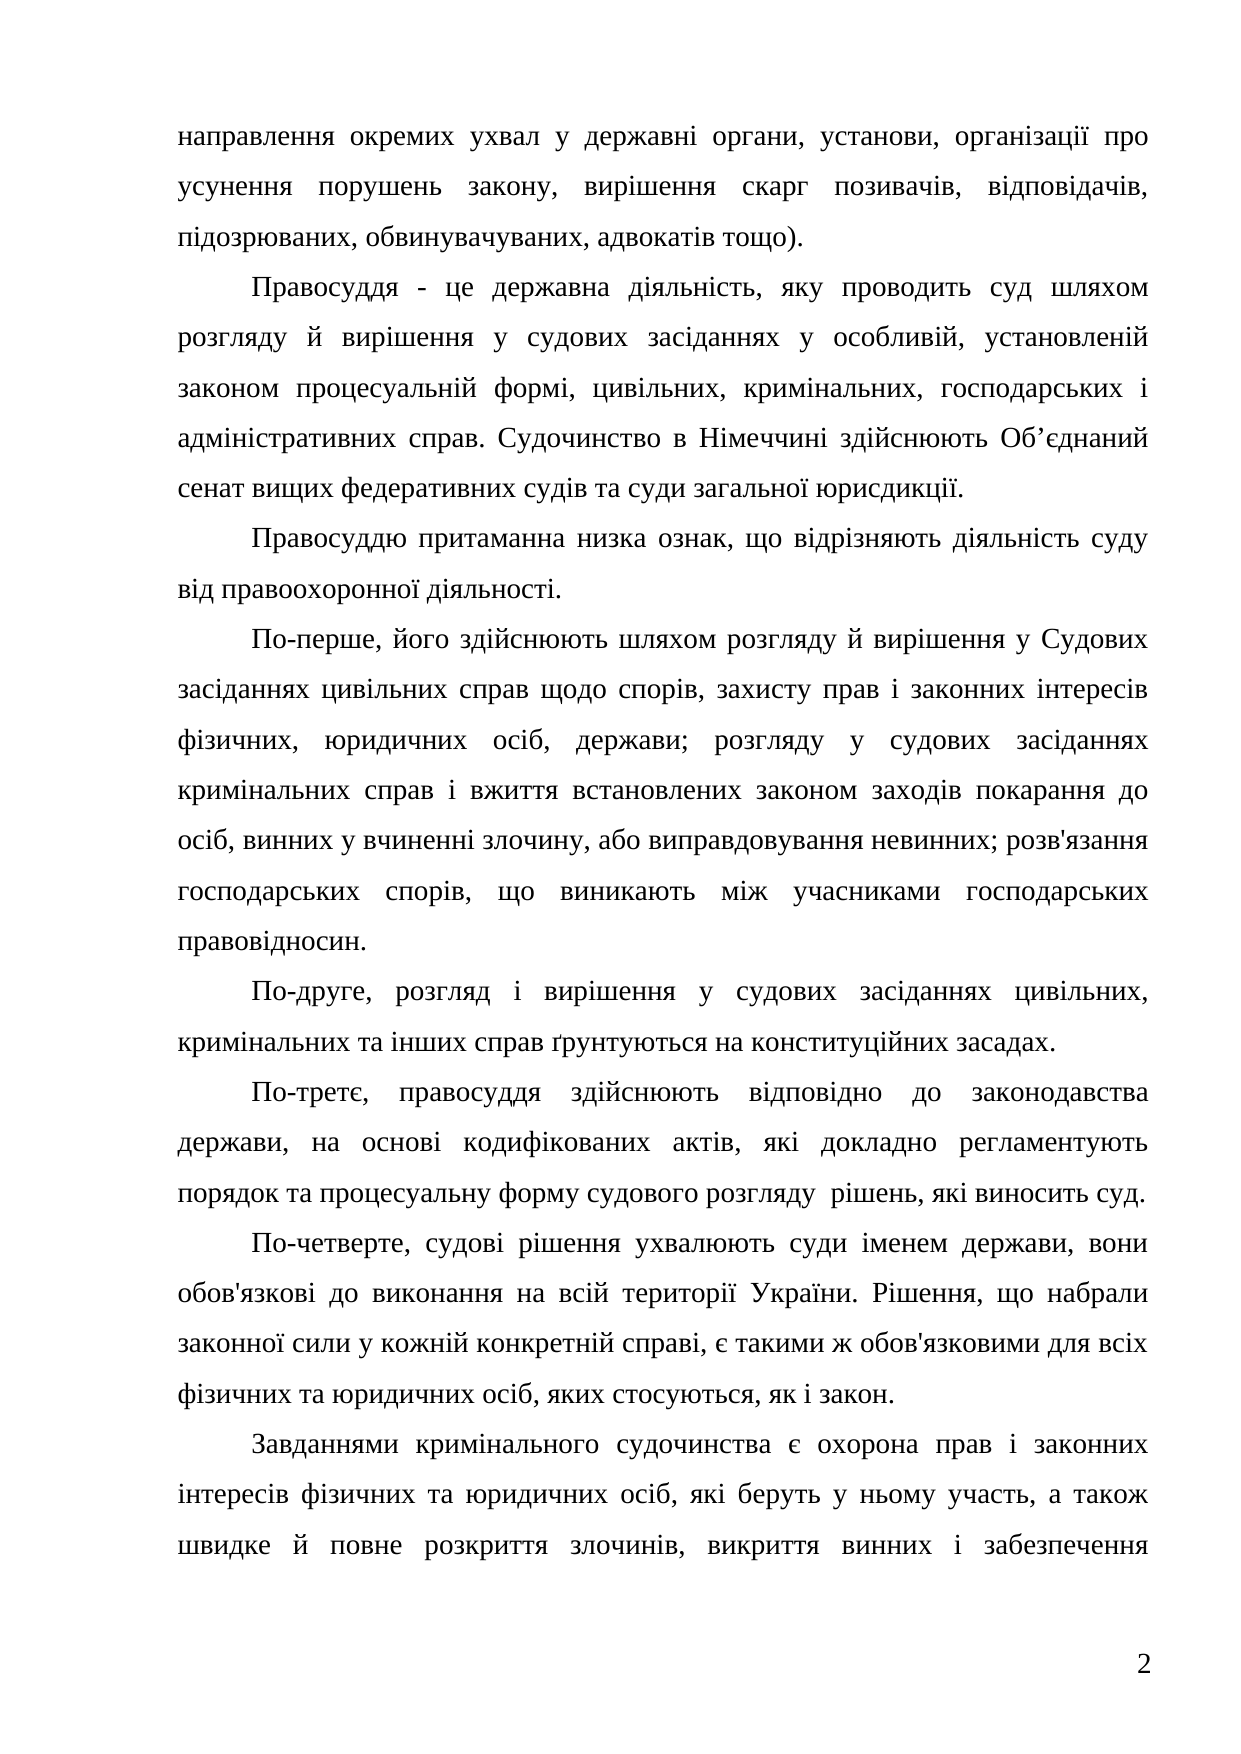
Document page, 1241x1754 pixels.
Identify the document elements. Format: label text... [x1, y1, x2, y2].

text Правосуддю притаманна низка ознак, що відрізняють діяльність суду від правоохоронної діяльності. [177, 521, 1149, 604]
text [177, 1426, 1149, 1560]
text По-четверте, судові рішення ухвалюють суди іменем держави, вони обов'язкові до виконання на всій території України. Рішення, що набрали законної сили у кожній конкретній справі, є такими ж обов'язковими для всіх фізичних та юридичних осіб, яких стосуються, як і закон. [177, 1225, 1149, 1409]
text По-друге, розгляд і вирішення у судових засіданнях цивільних, кримінальних та інших справ ґрунтуються на конституційних засадах. [177, 973, 1149, 1057]
text По-третє, правосуддя здійснюють відповідно до законодавства держави, на основі кодифікованих актів, які докладно регламентують порядок та процесуальну форму судового розгляду рішень, які виносить суд. [177, 1074, 1149, 1208]
text Правосуддя - це державна діяльність, яку проводить суд шляхом розгляду й вирішення у судових засіданнях у особливій, установленій законом процесуальній формі, цивільних, кримінальних, господарських і адміністративних справ. Судочинство в Німеччині здійснюють Об’єднаний сенат вищих федеративних судів та суди загальної юрисдикції. [177, 269, 1149, 504]
text По-перше, його здійснюють шляхом розгляду й вирішення у Судових засіданнях цивільних справ щодо спорів, захисту прав і законних інтересів фізичних, юридичних осіб, держави; розгляду у судових засіданнях кримінальних справ і вжиття встановлених законом заходів покарання до осіб, винних у вчиненні злочину, або виправдовування невинних; розв'язання господарських спорів, що виникають між учасниками господарських правовідносин. [177, 621, 1149, 957]
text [177, 118, 1149, 252]
